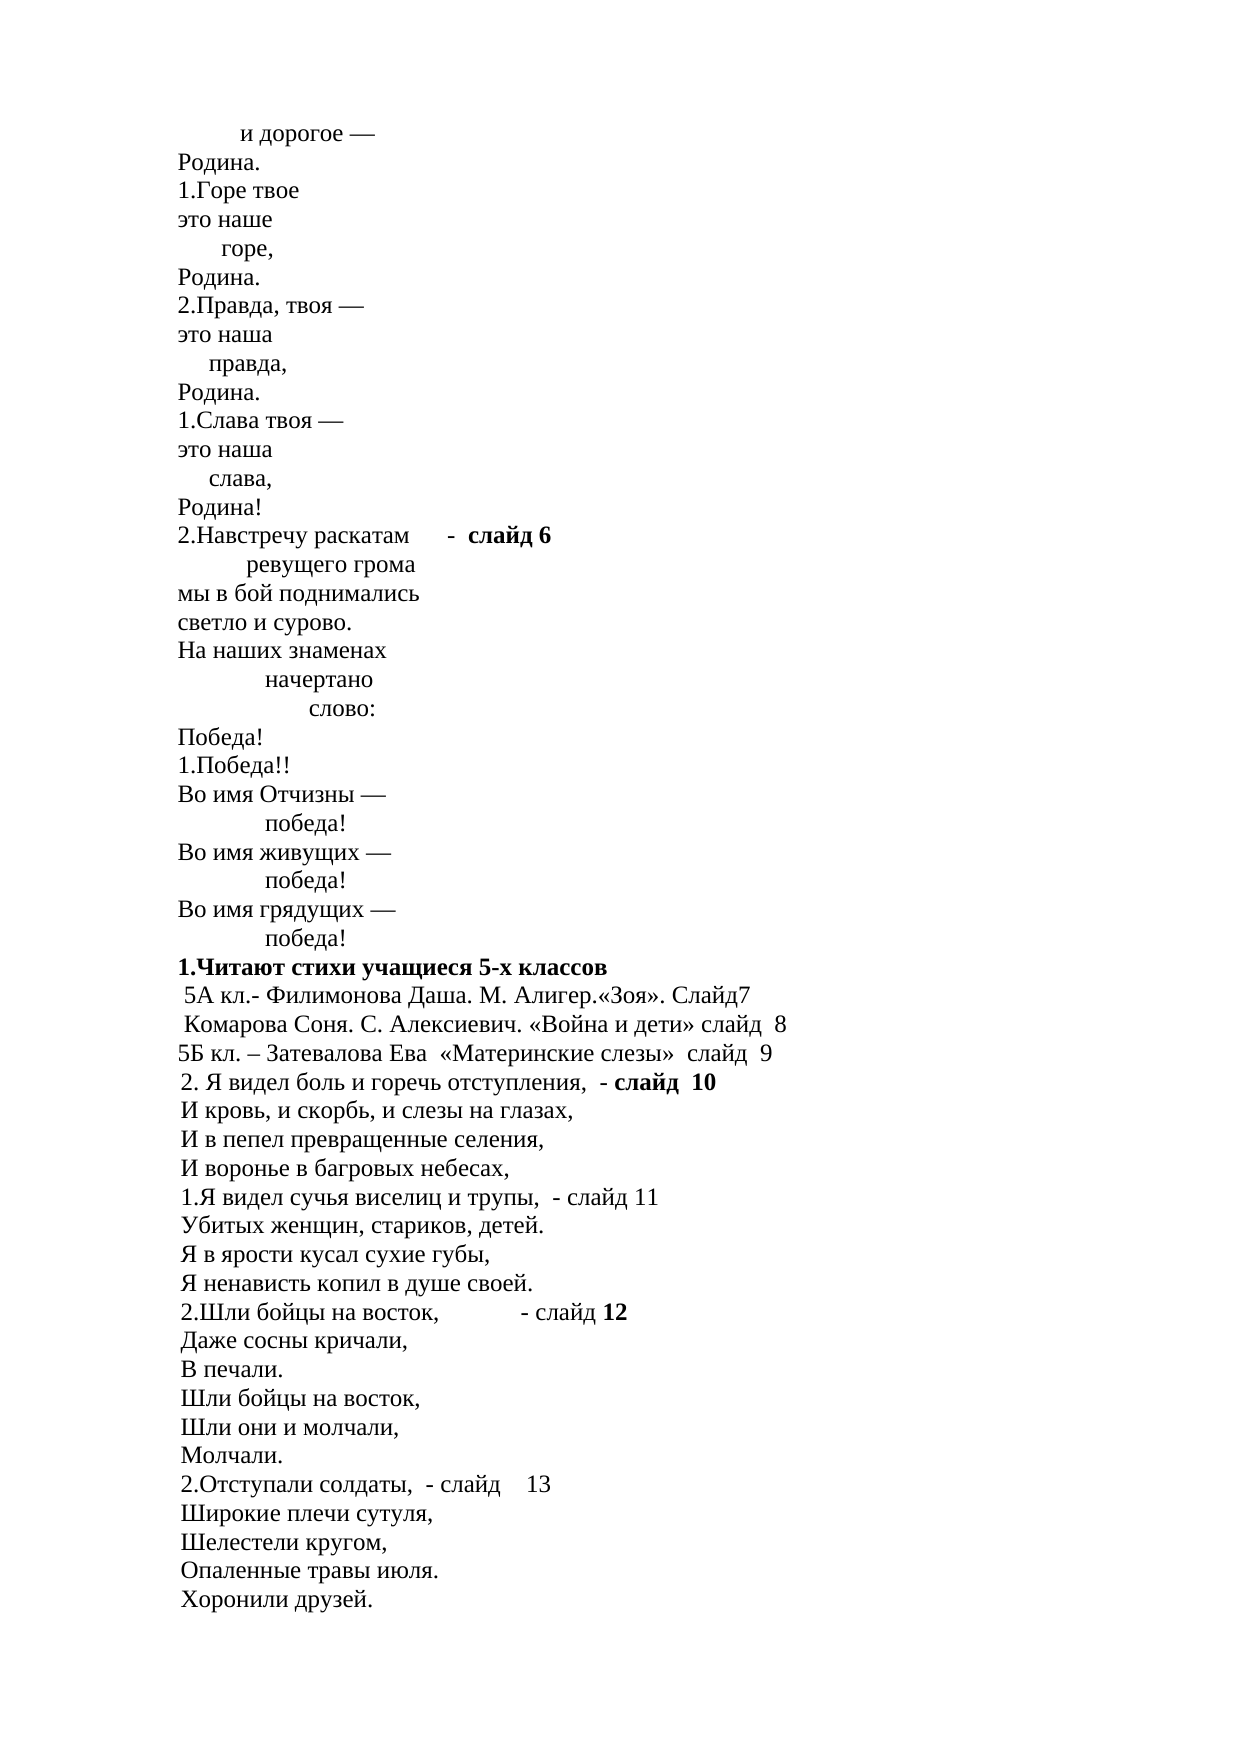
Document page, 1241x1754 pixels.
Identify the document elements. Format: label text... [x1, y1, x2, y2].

text это наша [177, 319, 1152, 348]
text Во имя грядущих — [177, 894, 1152, 923]
text 2.Правда, твоя — [177, 291, 1152, 319]
text 5Б кл. – Затевалова Ева «Материнские слезы» слайд 9 [177, 1038, 1152, 1067]
text 2.Шли бойцы на восток, - слайд 12 [180, 1297, 1152, 1326]
text Я в ярости кусал сухие губы, [180, 1239, 1152, 1268]
text светло и сурово. [177, 607, 1152, 636]
text И кровь, и скорбь, и слезы на глазах, [180, 1096, 1152, 1124]
text 2.Отступали солдаты, - слайд 13 [180, 1469, 1152, 1498]
text слово: [177, 693, 1152, 722]
text Родина. [177, 147, 1152, 176]
text 1.Победа!! [177, 751, 1152, 779]
text Опаленные травы июля. [180, 1556, 1152, 1584]
text 2.Навстречу раскатам - слайд 6 [177, 521, 1152, 549]
text Во имя Отчизны — [177, 779, 1152, 808]
text 1.Горе твое [177, 176, 1152, 204]
text Шелестели кругом, [180, 1527, 1152, 1556]
text начертано [177, 664, 1152, 693]
text И воронье в багровых небесах, [180, 1153, 1152, 1182]
text В печали. [180, 1354, 1152, 1383]
text Шли они и молчали, [180, 1412, 1152, 1441]
text 2. Я видел боль и горечь отступления, - слайд 10 [180, 1067, 1152, 1096]
text победа! [177, 923, 1152, 952]
text победа! [177, 866, 1152, 894]
text мы в бой поднимались [177, 578, 1152, 607]
text и дорогое — [177, 118, 1152, 147]
text На наших знаменах [177, 636, 1152, 664]
text Родина. [177, 262, 1152, 291]
text Я ненависть копил в душе своей. [180, 1268, 1152, 1297]
text слава, [177, 463, 1152, 492]
text Во имя живущих — [177, 837, 1152, 866]
text И в пепел превращенные селения, [180, 1124, 1152, 1153]
text Молчали. [180, 1441, 1152, 1469]
text горе, [177, 233, 1152, 262]
text ревущего грома [177, 549, 1152, 578]
text Широкие плечи сутуля, [180, 1498, 1152, 1527]
text Родина. [177, 377, 1152, 406]
text 1.Я видел сучья виселиц и трупы, - слайд 11 [180, 1182, 1152, 1211]
text Победа! [177, 722, 1152, 751]
text Шли бойцы на восток, [180, 1383, 1152, 1412]
text 5А кл.- Филимонова Даша. М. Алигер.«Зоя». Слайд7 [177, 981, 1152, 1009]
text это наша [177, 434, 1152, 463]
text Даже сосны кричали, [180, 1326, 1152, 1354]
text 1.Слава твоя — [177, 406, 1152, 434]
text правда, [177, 348, 1152, 377]
text Родина! [177, 492, 1152, 521]
text это наше [177, 204, 1152, 233]
text победа! [177, 808, 1152, 837]
text Убитых женщин, стариков, детей. [180, 1211, 1152, 1239]
text Комарова Соня. С. Алексиевич. «Война и дети» слайд 8 [177, 1009, 1152, 1038]
text Хоронили друзей. [180, 1584, 1152, 1613]
text 1.Читают стихи учащиеся 5-х классов [177, 952, 1152, 981]
